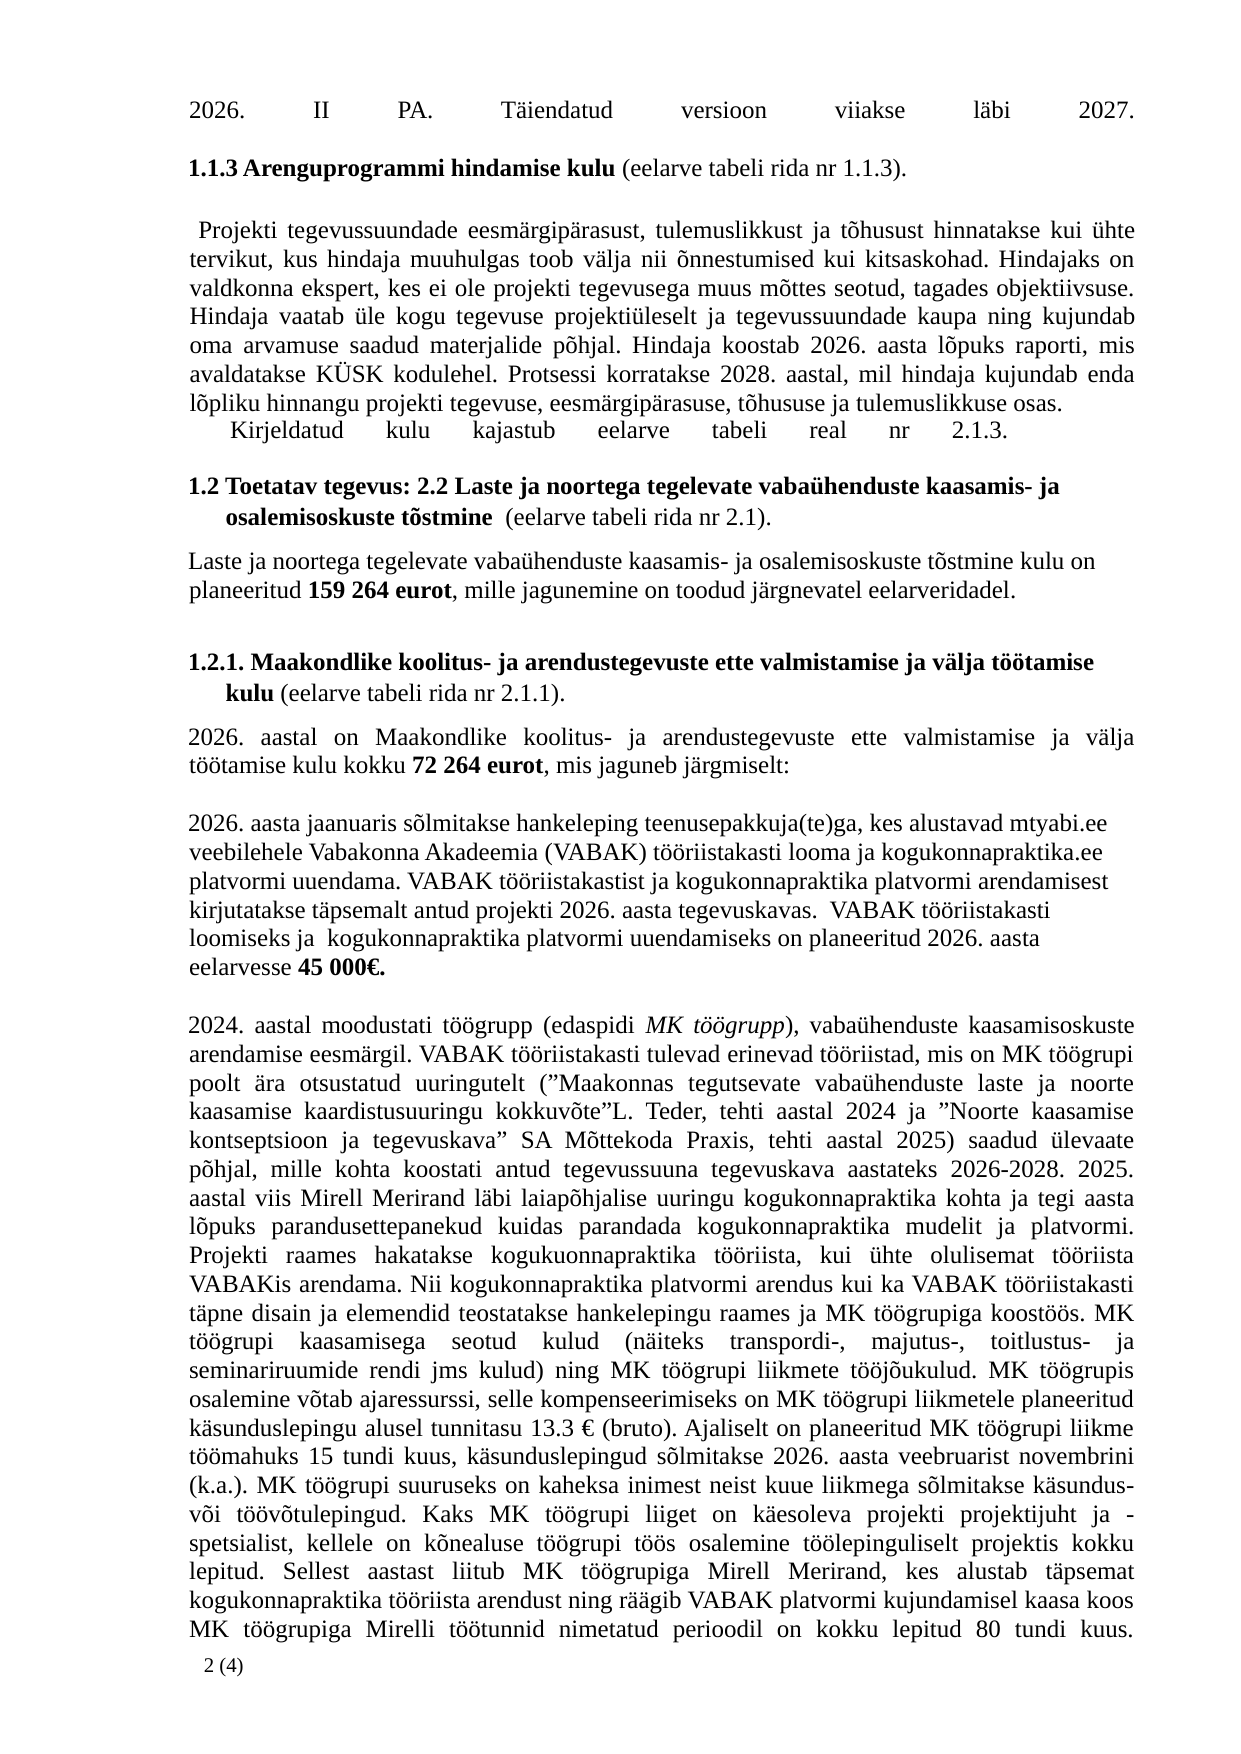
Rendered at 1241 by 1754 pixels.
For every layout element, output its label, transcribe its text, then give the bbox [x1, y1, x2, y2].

text Projekti tegevussuundade eesmärgipärasust, tulemuslikkust ja tõhusust hinnatakse kui ühte tervikut, kus hindaja muuhulgas toob välja nii õnnestumised kui kitsaskohad. Hindajaks on valdkonna ekspert, kes ei ole projekti tegevusega muus mõttes seotud, tagades objektiivsuse. Hindaja vaatab üle kogu tegevuse projektiüleselt ja tegevussuundade kaupa ning kujundab oma arvamuse saadud materjalide põhjal. Hindaja koostab 2026. aasta lõpuks raporti, mis avaldatakse KÜSK kodulehel. Protsessi korratakse 2028. aastal, mil hindaja kujundab enda lõpliku hinnangu projekti tegevuse, eesmärgipärasuse, tõhususe ja tulemuslikkuse osas. [188, 215, 1136, 416]
text Kirjeldatud kulu kajastub eelarve tabeli real nr 2.1.3. [188, 416, 1135, 471]
text 1.2 Toetatav tegevus: 2.2 Laste ja noortega tegelevate vabaühenduste kaasamis- ja osalemisoskuste tõstmine (eelarve tabeli rida nr 2.1). [188, 471, 1136, 531]
text 1.2.1. Maakondlike koolitus- ja arendustegevuste ette valmistamise ja välja töötamise kulu (eelarve tabeli rida nr 2.1.1). [188, 647, 1136, 707]
text 2026. aastal on Maakondlike koolitus- ja arendustegevuste ette valmistamise ja välja töötamise kulu kokku 72 264 eurot, mis jaguneb järgmiselt: [188, 722, 1135, 779]
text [188, 1010, 1135, 1643]
text 2026. aasta jaanuaris sõlmitakse hankeleping teenusepakkuja(te)ga, kes alustavad mtyabi.ee veebilehele Vabakonna Akadeemia (VABAK) tööriistakasti looma ja kogukonnapraktika.ee platvormi uuendama. VABAK tööriistakastist ja kogukonnapraktika platvormi arendamisest kirjutatakse täpsemalt antud projekti 2026. aasta tegevuskavas. VABAK tööriistakasti loomiseks ja kogukonnapraktika platvormi uuendamiseks on planeeritud 2026. aasta eelarvesse 45 000€. [188, 808, 1135, 1010]
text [188, 95, 1135, 153]
text 1.1.3 Arenguprogrammi hindamise kulu (eelarve tabeli rida nr 1.1.3). [188, 153, 1136, 182]
text Laste ja noortega tegelevate vabaühenduste kaasamis- ja osalemisoskuste tõstmine kulu on planeeritud 159 264 eurot, mille jagunemine on toodud järgnevatel eelarveridadel. [188, 546, 1135, 603]
